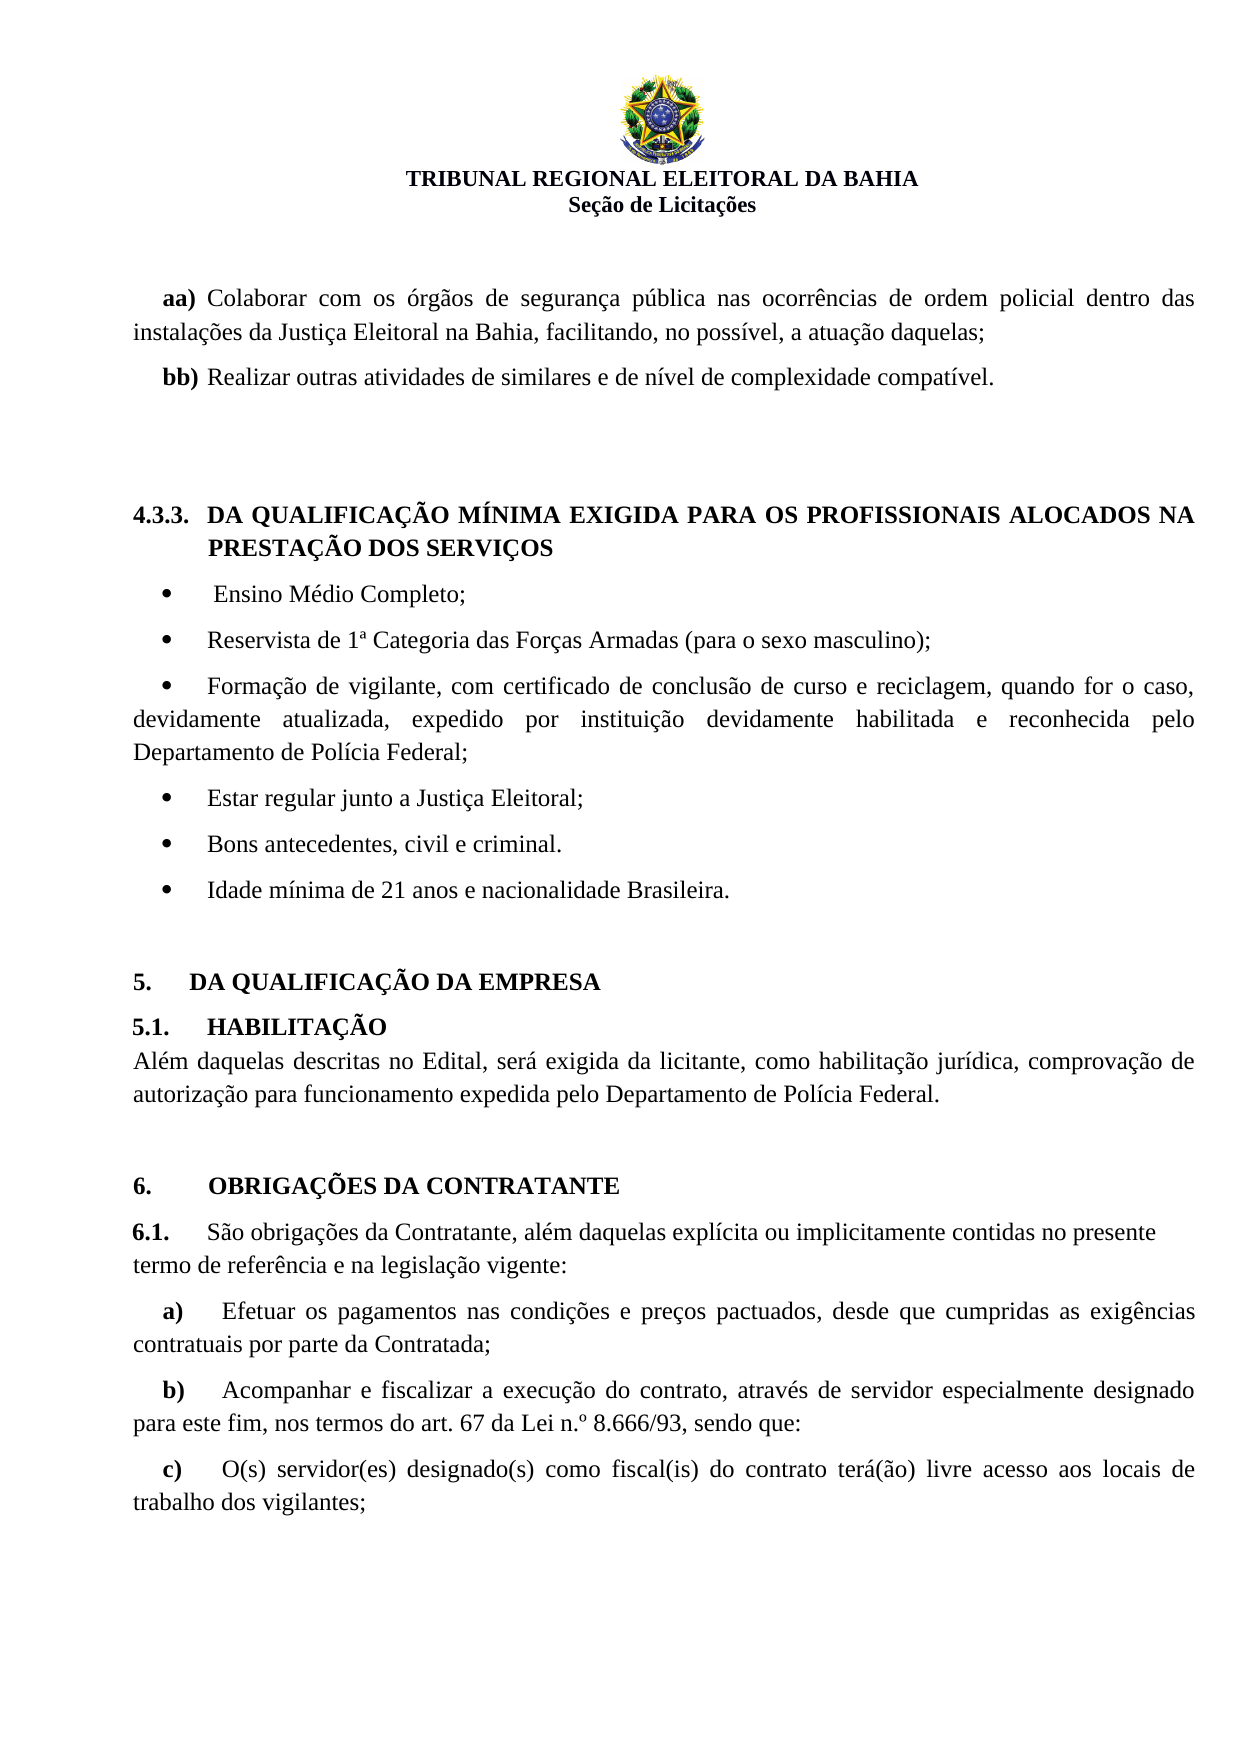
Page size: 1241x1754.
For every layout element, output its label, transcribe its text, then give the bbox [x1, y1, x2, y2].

list Realizar outras atividades de similares e de nível de complexidade compatível. [133, 359, 1196, 392]
list Estar regular junto a Justiça Eleitoral; [133, 780, 1196, 813]
list Formação de vigilante, com certificado de conclusão de curso e reciclagem, quando for o caso, devidamente atualizada, expedido por instituição devidamente habilitada e reconhecida pelo Departamento de Polícia Federal; [133, 667, 1196, 767]
list Colaborar com os órgãos de segurança pública nas ocorrências de ordem policial dentro das instalações da Justiça Eleitoral na Bahia, facilitando, no possível, a atuação daquelas; [133, 280, 1196, 347]
list Acompanhar e fiscalizar a execução do contrato, através de servidor especialmente designado para este fim, nos termos do art. 67 da Lei n.º 8.666/93, sendo que: [133, 1372, 1196, 1438]
list DA QUALIFICAÇÃO DA EMPRESA [133, 963, 1196, 997]
list O(s) servidor(es) designado(s) como fiscal(is) do contrato terá(ão) livre acesso aos locais de trabalho dos vigilantes; [133, 1451, 1196, 1517]
list DA QUALIFICAÇÃO MÍNIMA EXIGIDA PARA OS PROFISSIONAIS ALOCADOS NA PRESTAÇÃO DOS SERVIÇOS [133, 497, 1196, 563]
list Bons antecedentes, civil e criminal. [133, 826, 1196, 859]
list São obrigações da Contratante, além daquelas explícita ou implicitamente contidas no presente termo de referência e na legislação vigente: [132, 1213, 1196, 1280]
list Efetuar os pagamentos nas condições e preços pactuados, desde que cumpridas as exigências contratuais por parte da Contratada; [133, 1292, 1196, 1359]
list HABILITAÇÃO [132, 1009, 1196, 1042]
list Idade mínima de 21 anos e nacionalidade Brasileira. [133, 872, 1196, 905]
list Ensino Médio Completo; [133, 576, 1196, 609]
list Reservista de 1ª Categoria das Forças Armadas (para o sexo masculino); [133, 622, 1196, 655]
list Além daquelas descritas no Edital, será exigida da licitante, como habilitação jurídica, comprovação de autorização para funcionamento expedida pelo Departamento de Polícia Federal. [133, 1042, 1196, 1109]
list OBRIGAÇÕES DA CONTRATANTE [133, 1167, 1196, 1201]
